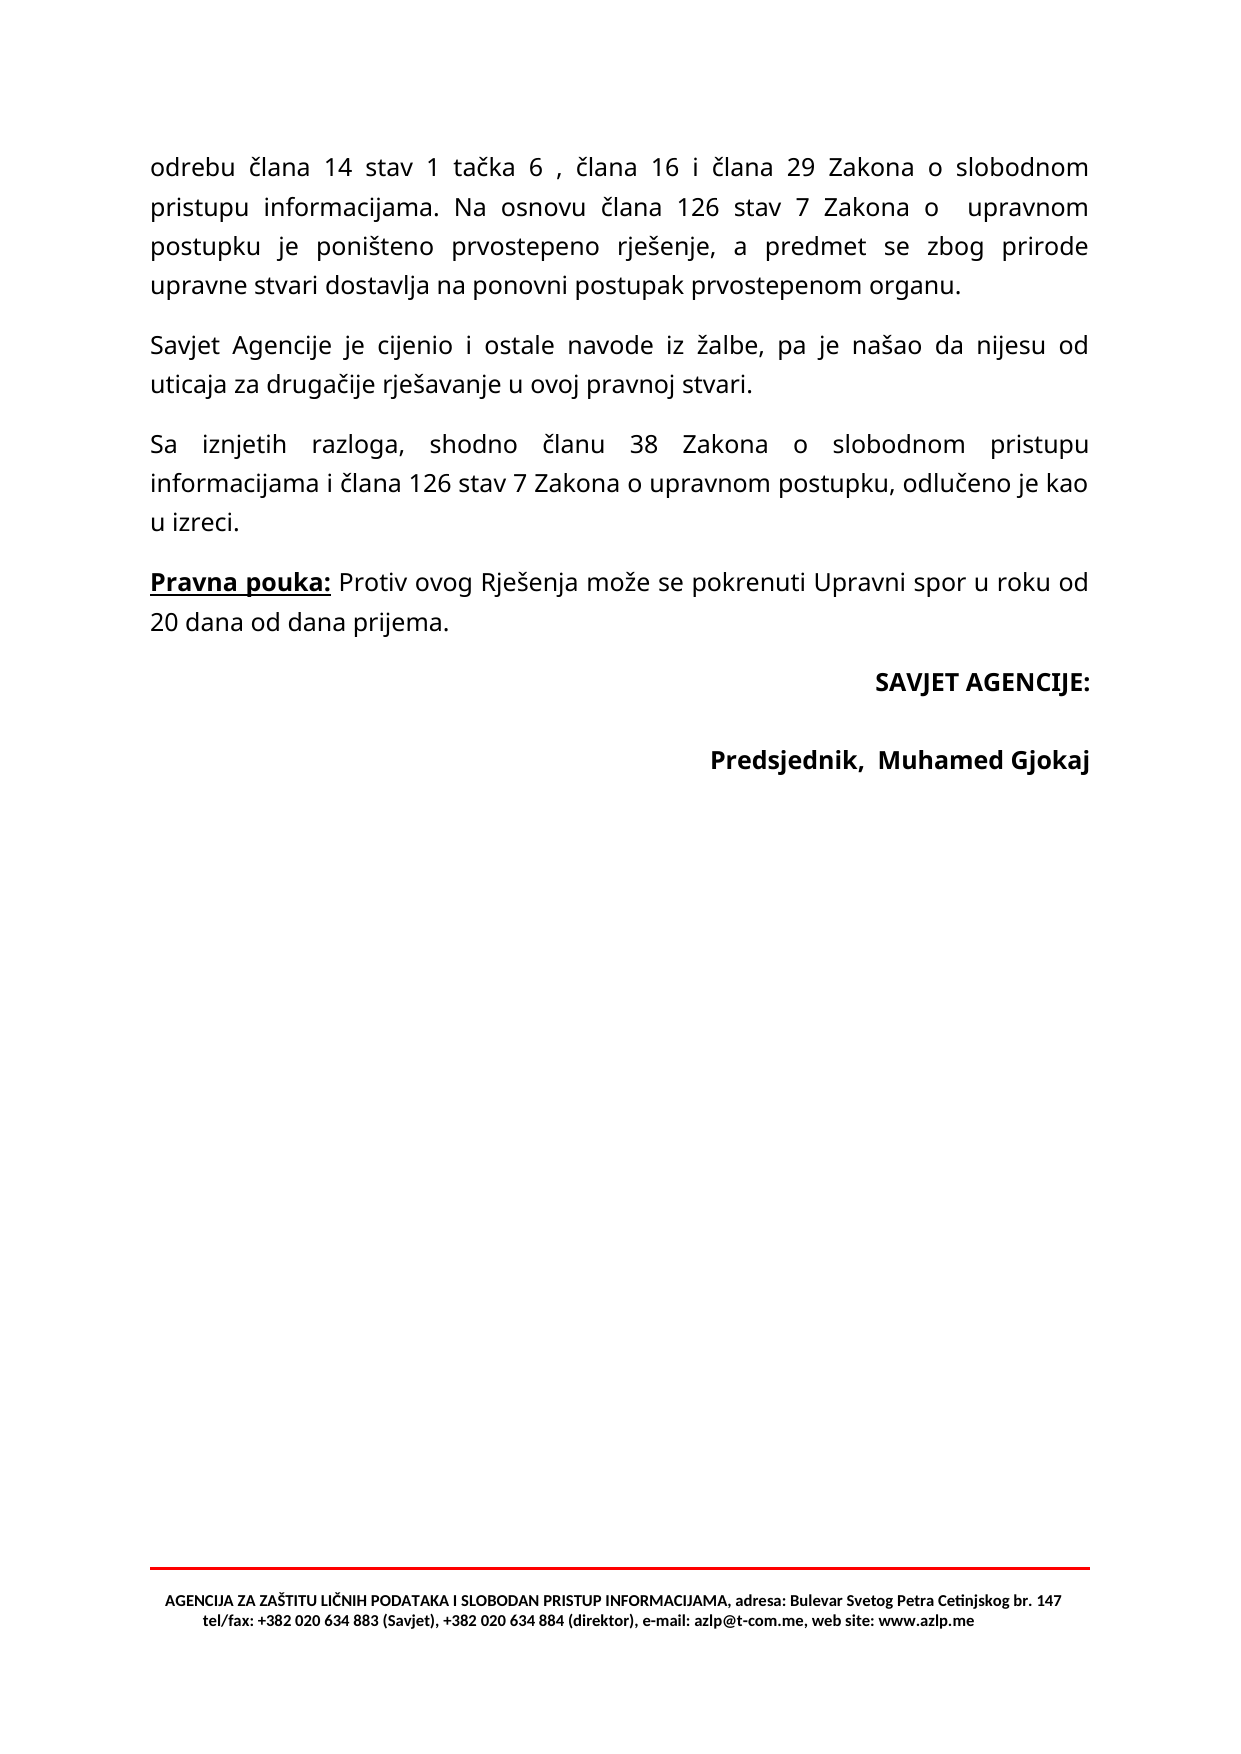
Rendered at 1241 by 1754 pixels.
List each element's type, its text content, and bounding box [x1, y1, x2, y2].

text SAVJET AGENCIJE: [150, 664, 1090, 698]
text Sa iznjetih razloga, shodno članu 38 Zakona o slobodnom pristupu informacijama i člana 126 stav 7 Zakona o upravnom postupku, odlučeno je kao u izreci. [150, 427, 1090, 539]
text Savjet Agencije je cijenio i ostale navode iz žalbe, pa je našao da nijesu od uticaja za drugačije rješavanje u ovoj pravnoj stvari. [150, 327, 1090, 401]
text Predsjednik, Muhamed Gjokaj [150, 742, 1090, 777]
text Pravna pouka: Protiv ovog Rješenja može se pokrenuti Upravni spor u roku od 20 dana od dana prijema. [150, 565, 1090, 638]
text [150, 150, 1090, 302]
